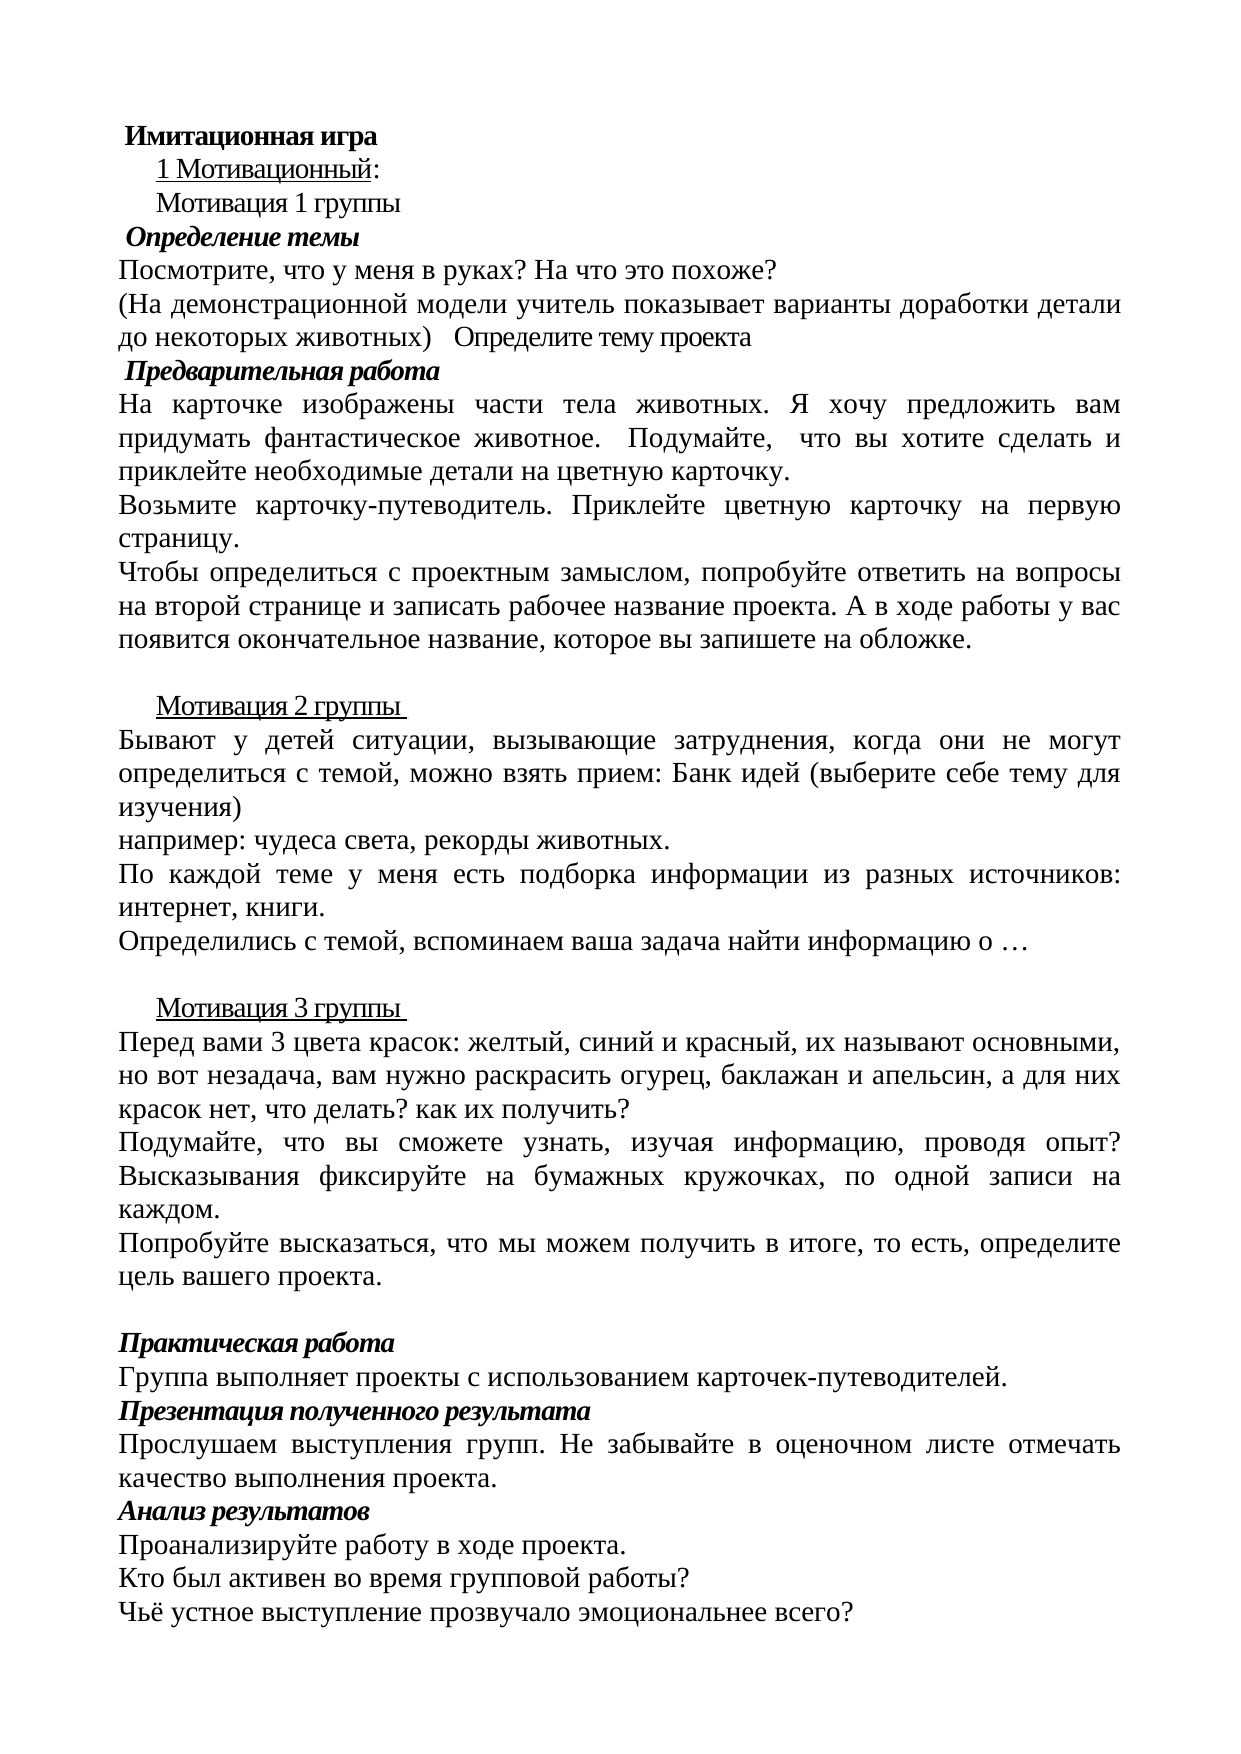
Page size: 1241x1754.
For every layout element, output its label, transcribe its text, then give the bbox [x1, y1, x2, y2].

text Мотивация 2 группы [156, 688, 1171, 722]
text Чтобы определиться с проектным замыслом, попробуйте ответить на вопросы на второй странице и записать рабочее название проекта. А в ходе работы у вас появится окончательное название, которое вы запишете на обложке. [118, 554, 1122, 655]
text Чьё устное выступление прозвучало эмоциональнее всего? [118, 1594, 1122, 1627]
text например: чудеса света, рекорды животных. [118, 822, 1122, 856]
text Определились с темой, вспоминаем ваша задача найти информацию о … [118, 923, 1122, 957]
text Перед вами 3 цвета красок: желтый, синий и красный, их называют основными, но вот незадача, вам нужно раскрасить огурец, баклажан и апельсин, а для них красок нет, что делать? как их получить? [118, 1024, 1122, 1124]
text Предварительная работа [118, 353, 1123, 386]
text По каждой теме у меня есть подборка информации из разных источников: интернет, книги. [118, 856, 1122, 923]
text Анализ результатов [118, 1493, 1123, 1527]
text Проанализируйте работу в ходе проекта. [118, 1527, 1122, 1560]
text Подумайте, что вы сможете узнать, изучая информацию, проводя опыт? Высказывания фиксируйте на бумажных кружочках, по одной записи на каждом. [118, 1124, 1122, 1225]
text Практическая работа [118, 1326, 1122, 1359]
text На карточке изображены части тела животных. Я хочу предложить вам придумать фантастическое животное. Подумайте, что вы хотите сделать и приклейте необходимые детали на цветную карточку. [118, 386, 1122, 487]
text (На демонстрационной модели учитель показывает варианты доработки детали до некоторых животных) Определите тему проекта [118, 286, 1122, 353]
text Посмотрите, что у меня в руках? На что это похоже? [118, 252, 1122, 286]
text Группа выполняет проекты с использованием карточек-путеводителей. [118, 1359, 1122, 1393]
text Кто был активен во время групповой работы? [118, 1560, 1122, 1594]
text 1 Мотивационный: [156, 152, 1171, 185]
text Бывают у детей ситуации, вызывающие затруднения, когда они не могут определиться с темой, можно взять прием: Банк идей (выберите себе тему для изучения) [118, 722, 1122, 822]
text Мотивация 1 группы [156, 185, 1171, 219]
text Прослушаем выступления групп. Не забывайте в оценочном листе отмечать качество выполнения проекта. [118, 1426, 1122, 1493]
text Возьмите карточку-путеводитель. Приклейте цветную карточку на первую страницу. [118, 487, 1122, 554]
text Мотивация 3 группы [156, 990, 1171, 1024]
text Презентация полученного результата [118, 1393, 1122, 1426]
text Попробуйте высказаться, что мы можем получить в итоге, то есть, определите цель вашего проекта. [118, 1225, 1122, 1292]
text Определение темы [118, 219, 1171, 252]
text Имитационная игра [118, 118, 1171, 152]
